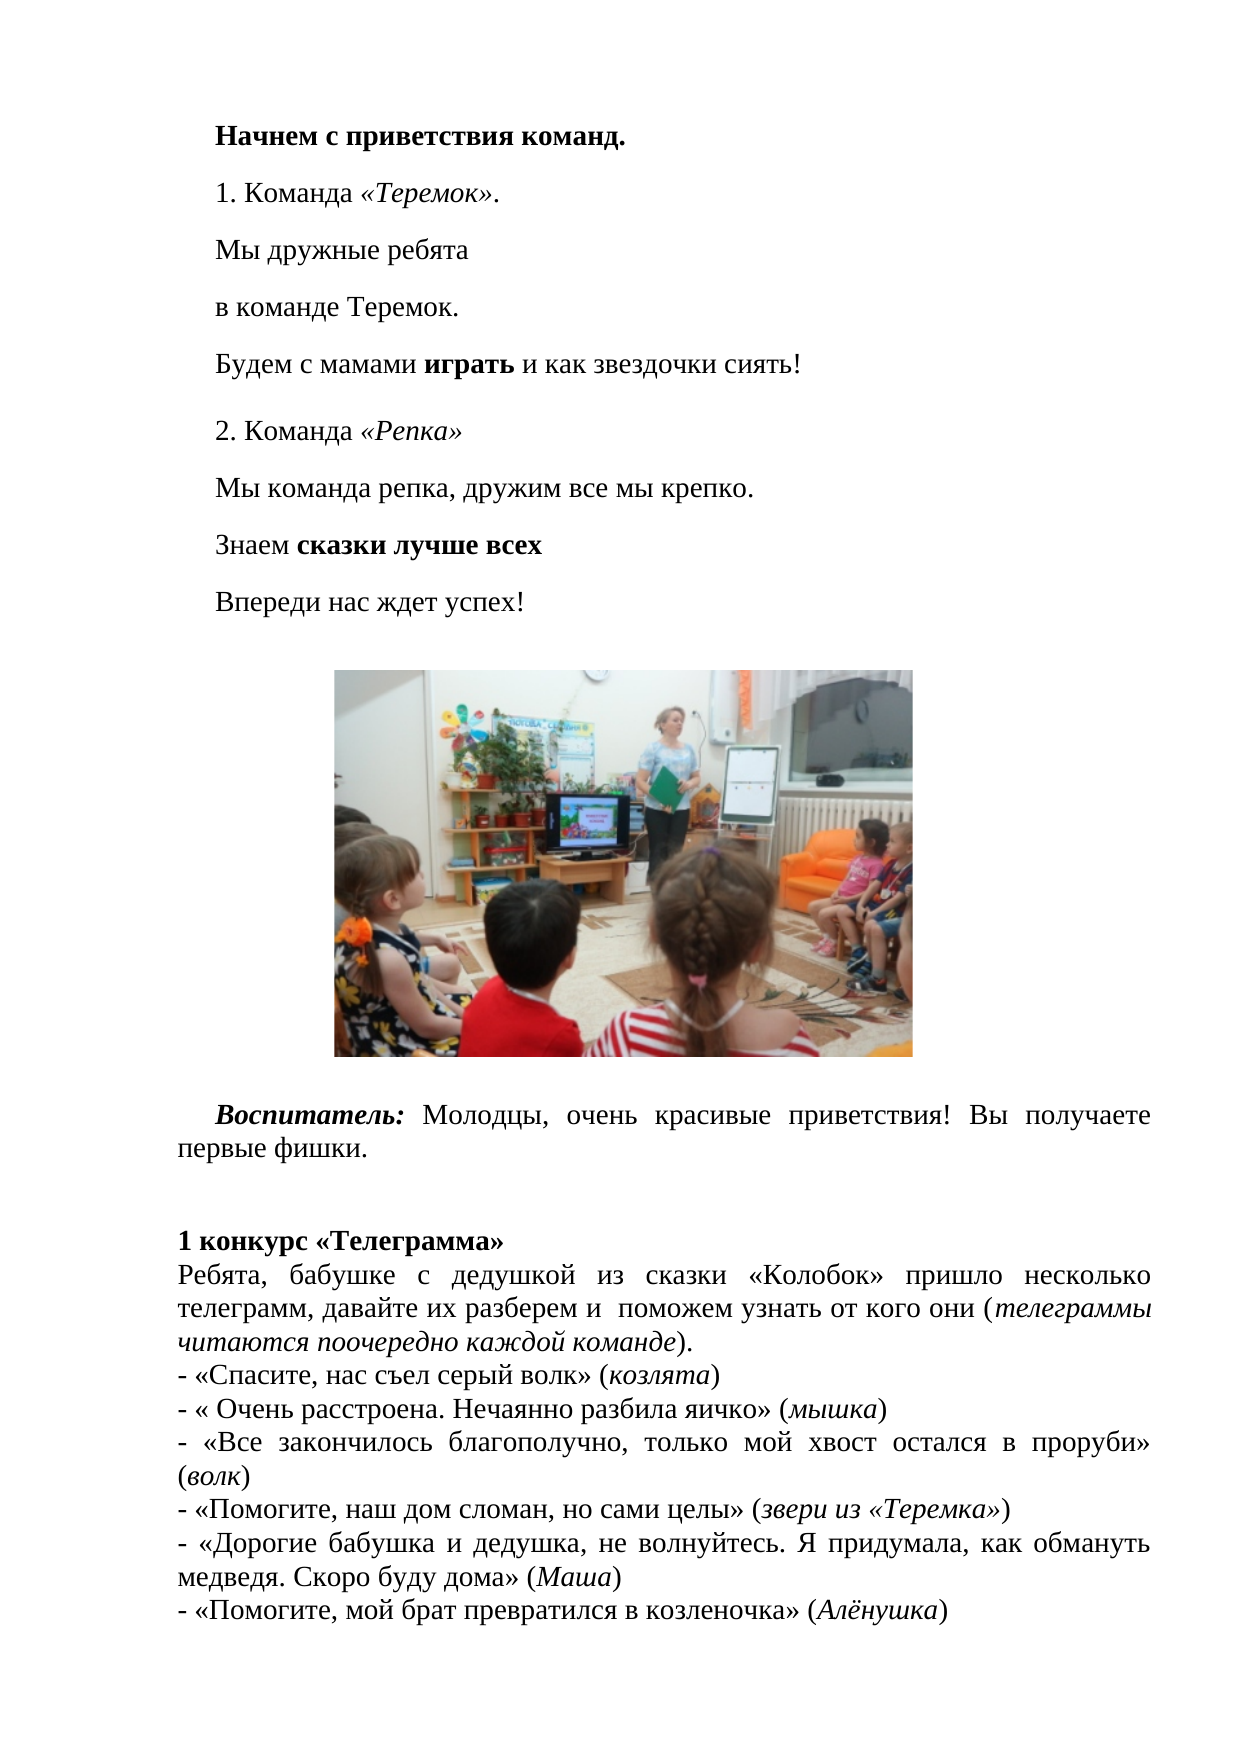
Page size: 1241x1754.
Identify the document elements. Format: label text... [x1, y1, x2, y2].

text Мы дружные ребята [177, 232, 1152, 266]
text - «Все закончилось благополучно, только мой хвост остался в проруби» (волк) [177, 1424, 1152, 1492]
text - « Очень расстроена. Нечаянно разбила яичко» (мышка) [177, 1391, 1152, 1424]
text Будем с мамами играть и как звездочки сиять! [177, 346, 1152, 379]
text Ребята, бабушке с дедушкой из сказки «Колобок» пришло несколько телеграмм, давайте их разберем и поможем узнать от кого они (телеграммы читаются поочередно каждой команде). [177, 1257, 1152, 1357]
text 2. Команда «Репка» [177, 413, 1152, 447]
picture [334, 670, 913, 1057]
text - «Помогите, мой брат превратился в козленочка» (Алёнушка) [177, 1592, 1152, 1626]
text 1. Команда «Теремок». [177, 175, 1152, 209]
text Воспитатель: Молодцы, очень красивые приветствия! Вы получаете первые фишки. [177, 1097, 1152, 1164]
text Знаем сказки лучше всех [177, 527, 1152, 561]
text Мы команда репка, дружим все мы крепко. [177, 470, 1152, 504]
text - «Помогите, наш дом сломан, но сами целы» (звери из «Теремка») [177, 1492, 1152, 1525]
text - «Дорогие бабушка и дедушка, не волнуйтесь. Я придумала, как обмануть медведя. Скоро буду дома» (Маша) [177, 1525, 1152, 1592]
text 1 конкурс «Телеграмма» [177, 1223, 1152, 1257]
text Впереди нас ждет успех! [177, 584, 1152, 618]
text Начнем с приветствия команд. [177, 118, 1152, 152]
text - «Спасите, нас съел серый волк» (козлята) [177, 1357, 1152, 1391]
text в команде Теремок. [177, 289, 1152, 323]
